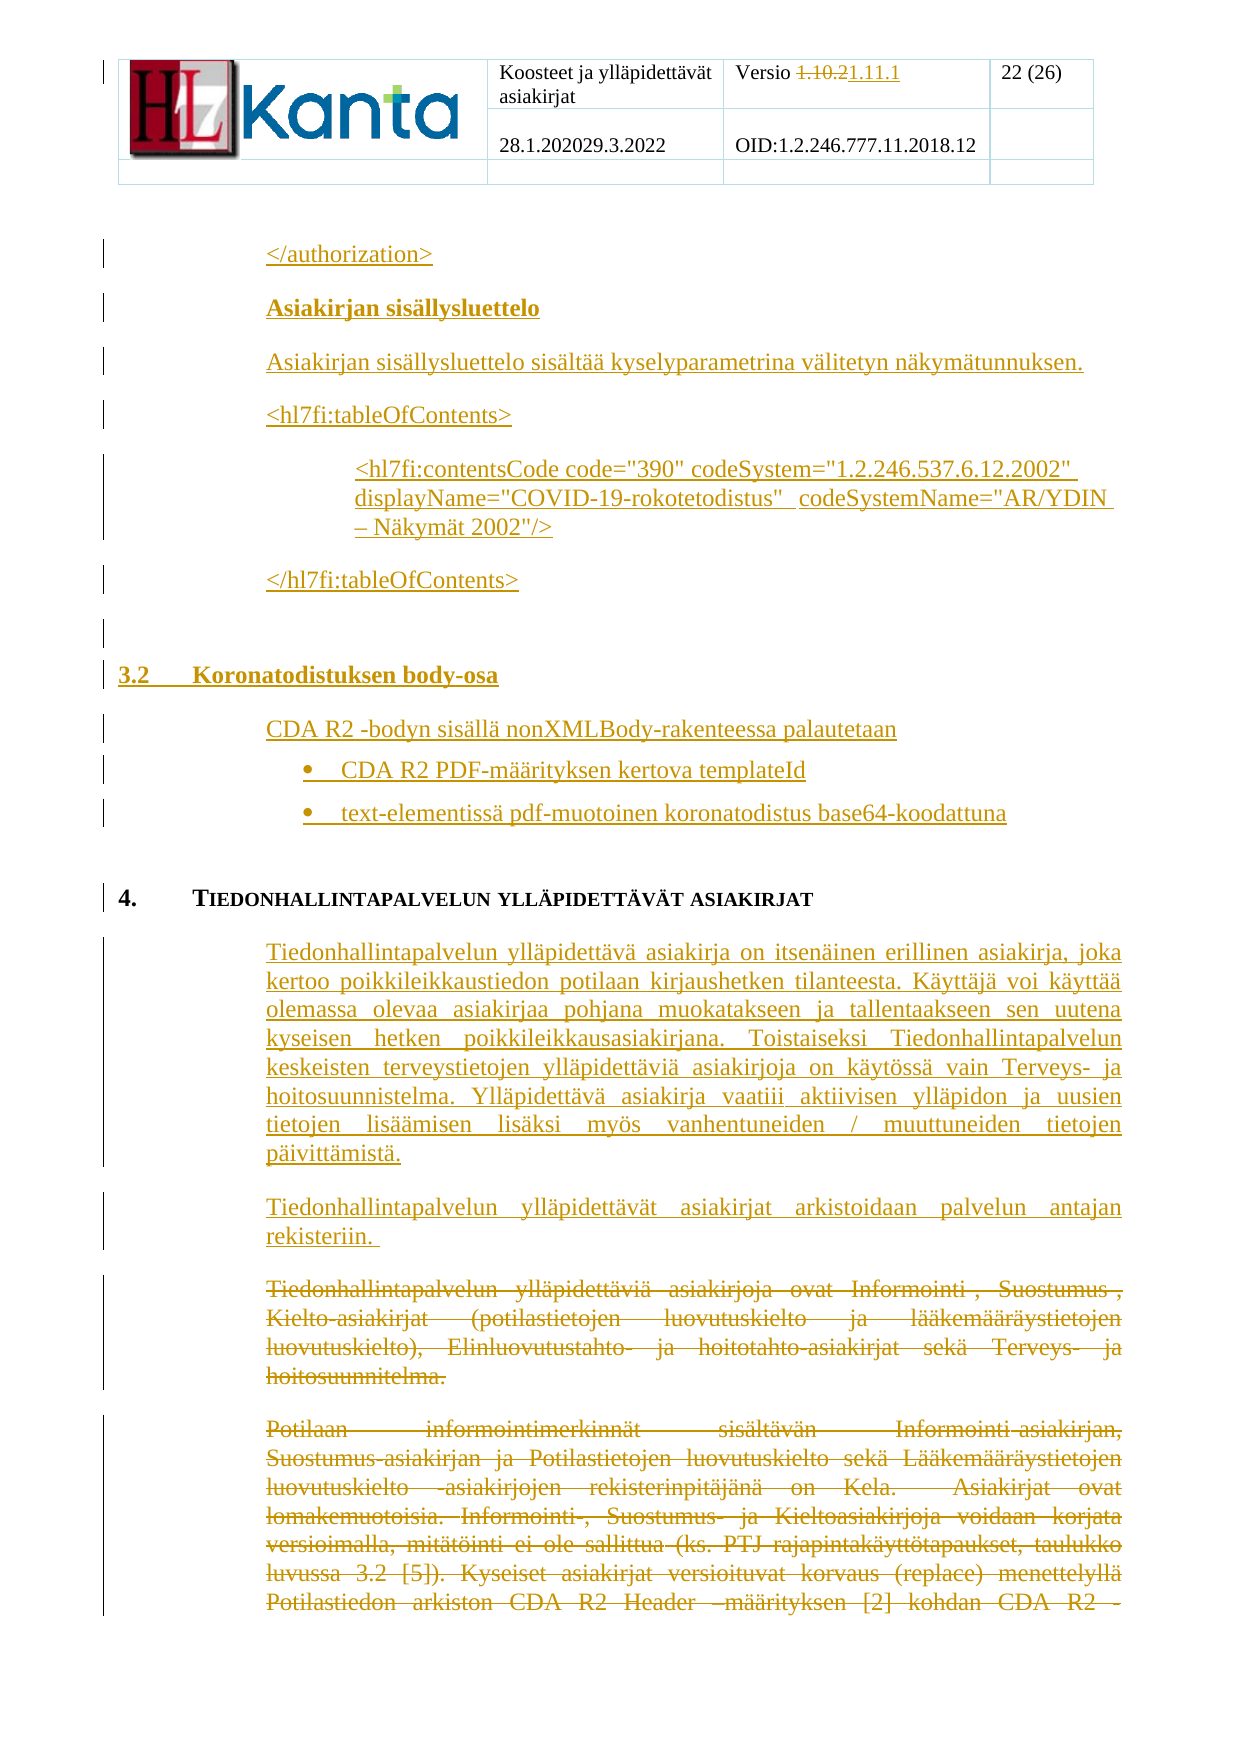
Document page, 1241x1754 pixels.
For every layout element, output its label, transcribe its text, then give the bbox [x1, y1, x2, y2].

picture [129, 60, 241, 160]
subtitle Tiedonhallintapalvelun ylläpidettävät asiakirjat [118, 883, 1122, 912]
picture [243, 85, 458, 139]
